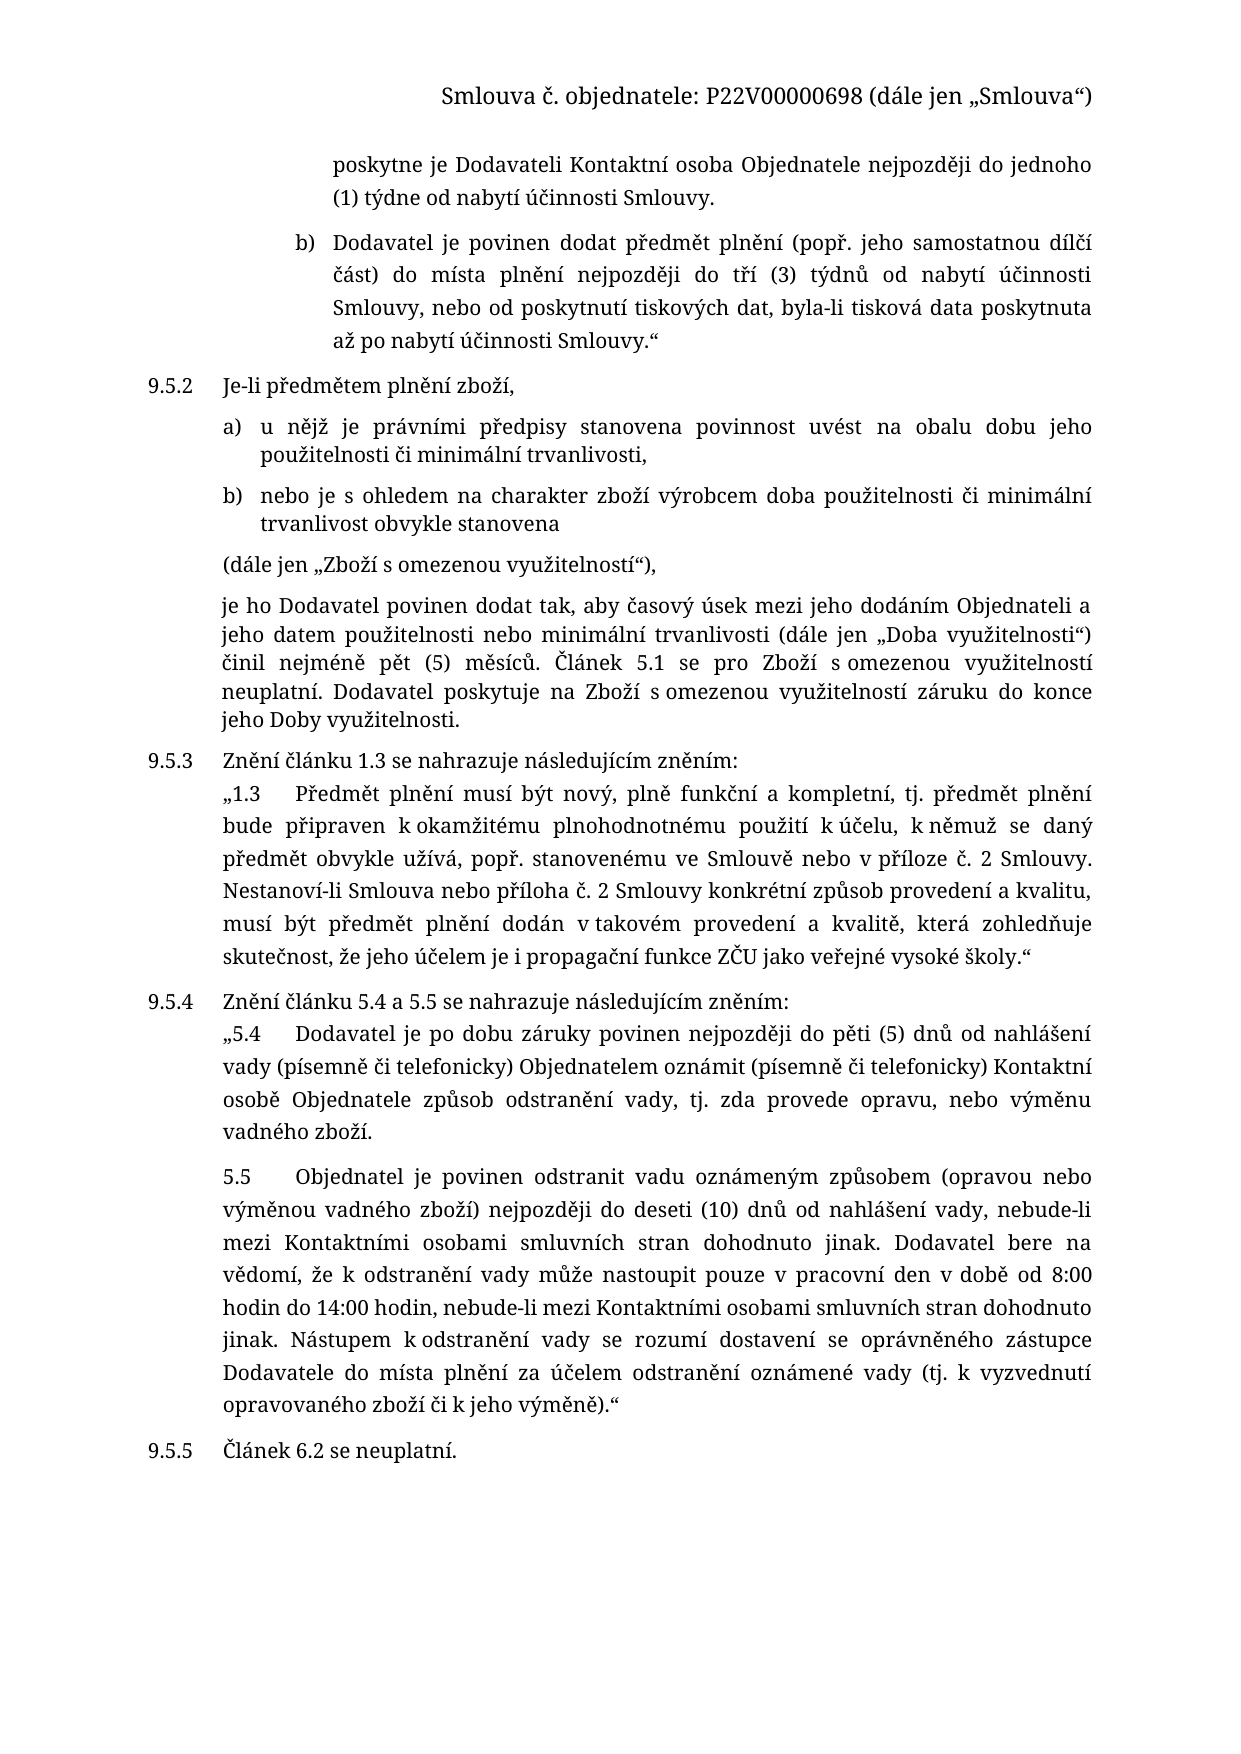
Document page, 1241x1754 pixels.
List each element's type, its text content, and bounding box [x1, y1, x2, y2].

list 5.5 Objednatel je povinen odstranit vadu oznámeným způsobem (opravou nebo výměnou vadného zboží) nejpozději do deseti (10) dnů od nahlášení vady, nebude-li mezi Kontaktními osobami smluvních stran dohodnuto jinak. Dodavatel bere na vědomí, že k odstranění vady může nastoupit pouze v pracovní den v době od 8:00 hodin do 14:00 hodin, nebude-li mezi Kontaktními osobami smluvních stran dohodnuto jinak. Nástupem k odstranění vady se rozumí dostavení se oprávněného zástupce Dodavatele do místa plnění za účelem odstranění oznámené vady (tj. k vyzvednutí opravovaného zboží či k jeho výměně).“ [223, 1162, 1093, 1419]
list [295, 150, 1093, 211]
list „5.4 Dodavatel je po dobu záruky povinen nejpozději do pěti (5) dnů od nahlášení vady (písemně či telefonicky) Objednatelem oznámit (písemně či telefonicky) Kontaktní osobě Objednatele způsob odstranění vady, tj. zda provede opravu, nebo výměnu vadného zboží. [223, 1019, 1093, 1146]
text je ho Dodavatel povinen dodat tak, aby časový úsek mezi jeho dodáním Objednateli a jeho datem použitelnosti nebo minimální trvanlivosti (dále jen „Doba využitelnosti“) činil nejméně pět (5) měsíců. Článek 5.1 se pro Zboží s omezenou využitelností neuplatní. Dodavatel poskytuje na Zboží s omezenou využitelností záruku do konce jeho Doby využitelnosti. [221, 591, 1093, 734]
list Článek 6.2 se neuplatní. [148, 1436, 1093, 1464]
list Je-li předmětem plnění zboží, [148, 371, 1093, 399]
text (dále jen „Zboží s omezenou využitelností“), [223, 551, 1093, 579]
list nebo je s ohledem na charakter zboží výrobcem doba použitelnosti či minimální trvanlivost obvykle stanovena [223, 481, 1093, 538]
list Dodavatel je povinen dodat předmět plnění (popř. jeho samostatnou dílčí část) do místa plnění nejpozději do tří (3) týdnů od nabytí účinnosti Smlouvy, nebo od poskytnutí tiskových dat, byla-li tisková data poskytnuta až po nabytí účinnosti Smlouvy.“ [295, 228, 1093, 354]
list Znění článku 5.4 a 5.5 se nahrazuje následujícím zněním: [148, 987, 1093, 1015]
list Znění článku 1.3 se nahrazuje následujícím zněním: [148, 746, 1093, 774]
list „1.3 Předmět plnění musí být nový, plně funkční a kompletní, tj. předmět plnění bude připraven k okamžitému plnohodnotnému použití k účelu, k němuž se daný předmět obvykle užívá, popř. stanovenému ve Smlouvě nebo v příloze č. 2 Smlouvy. Nestanoví-li Smlouva nebo příloha č. 2 Smlouvy konkrétní způsob provedení a kvalitu, musí být předmět plnění dodán v takovém provedení a kvalitě, která zohledňuje skutečnost, že jeho účelem je i propagační funkce ZČU jako veřejné vysoké školy.“ [223, 779, 1093, 970]
list u nějž je právními předpisy stanovena povinnost uvést na obalu dobu jeho použitelnosti či minimální trvanlivosti, [223, 412, 1093, 469]
